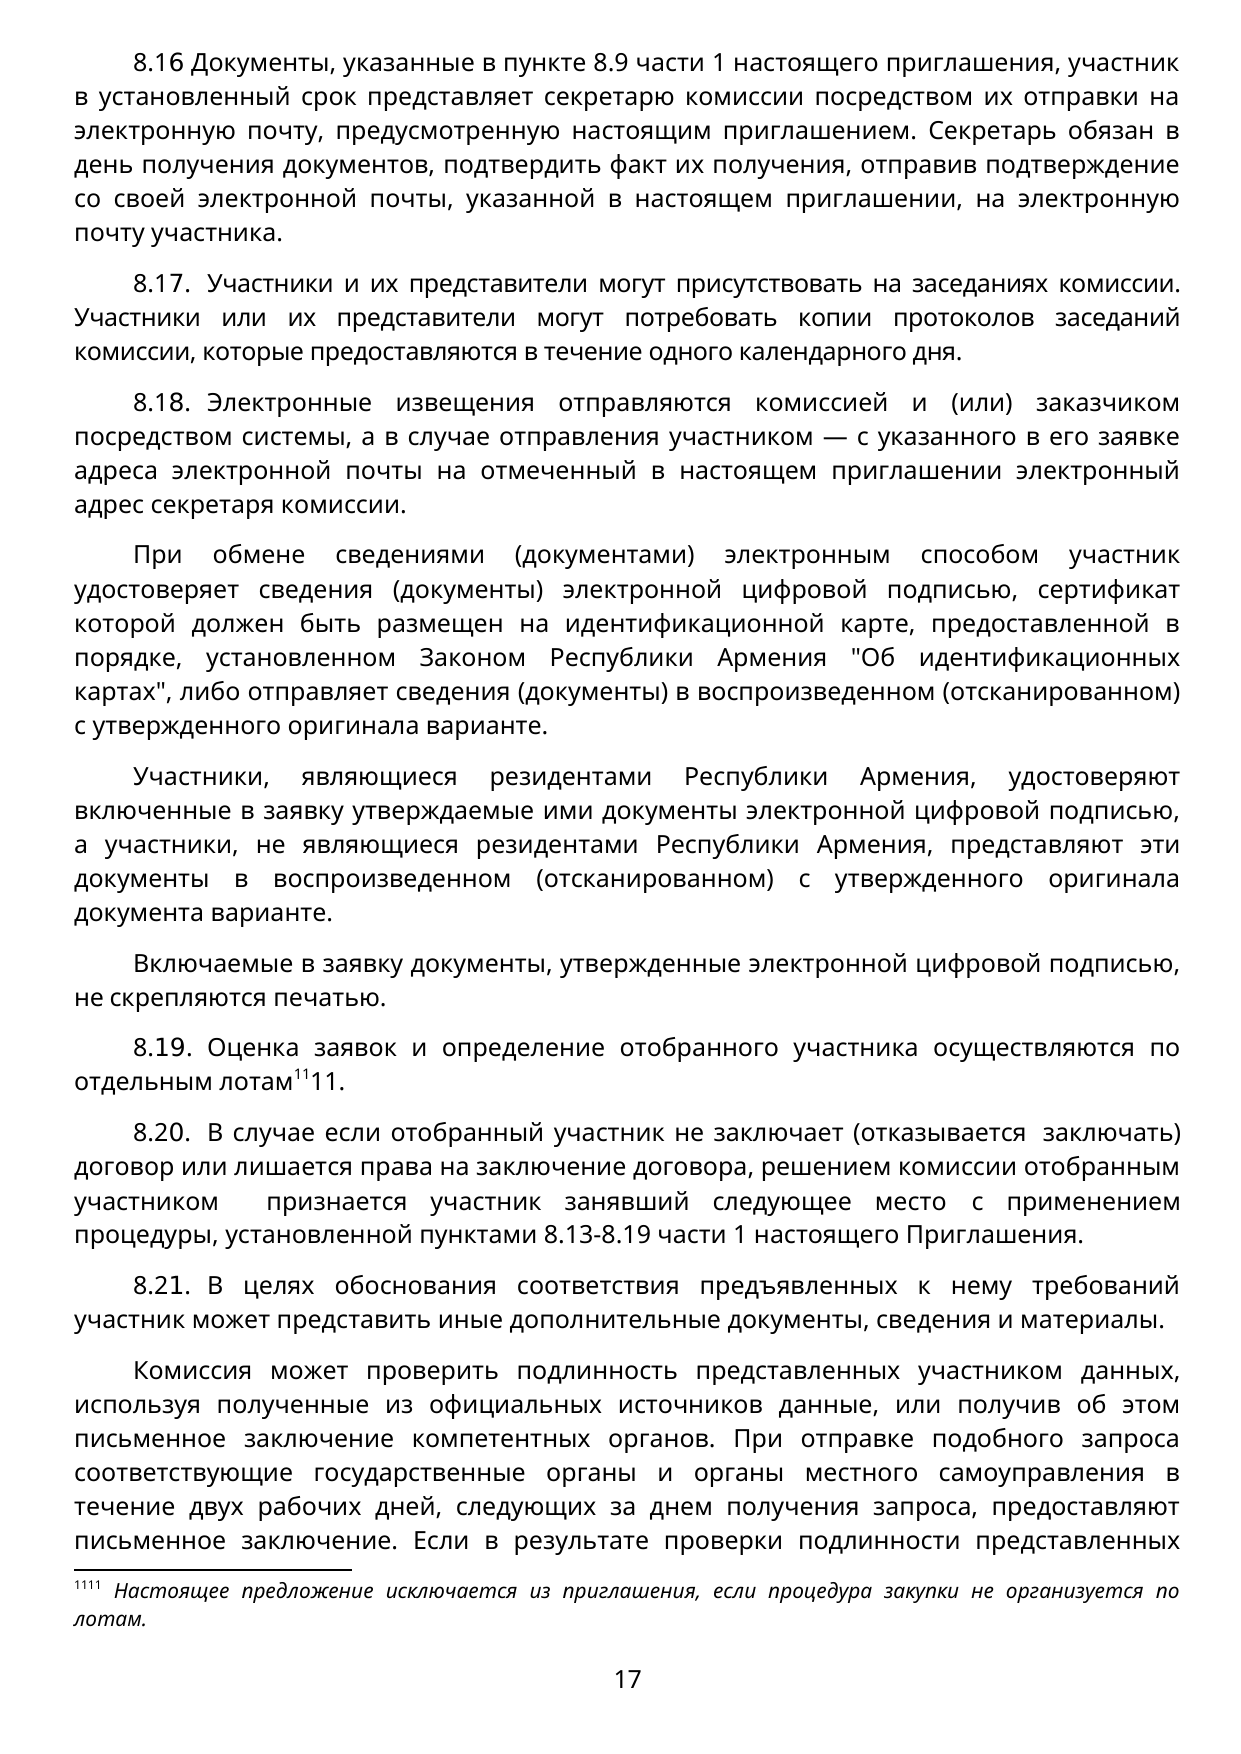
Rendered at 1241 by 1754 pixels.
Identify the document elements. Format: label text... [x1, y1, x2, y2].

text При обмене сведениями (документами) электронным способом участник удостоверяет сведения (документы) электронной цифровой подписью, сертификат которой должен быть размещен на идентификационной карте, предоставленной в порядке, установленном Законом Республики Армения "Об идентификационных картах", либо отправляет сведения (документы) в воспроизведенном (отсканированном) с утвержденного оригинала варианте. [74, 537, 1181, 742]
text 8.17. Участники и их представители могут присутствовать на заседаниях комиссии. Участники или их представители могут потребовать копии протоколов заседаний комиссии, которые предоставляются в течение одного календарного дня. [74, 265, 1181, 368]
text Участники, являющиеся резидентами Республики Армения, удостоверяют включенные в заявку утверждаемые ими документы электронной цифровой подписью, а участники, не являющиеся резидентами Республики Армения, представляют эти документы в воспроизведенном (отсканированном) с утвержденного оригинала документа варианте. [74, 758, 1181, 928]
text 8.18. Электронные извещения отправляются комиссией и (или) заказчиком посредством системы, а в случае отправления участником — с указанного в его заявке адреса электронной почты на отмеченный в настоящем приглашении электронный адрес секретаря комиссии. [74, 384, 1181, 521]
text 8.20. В случае если отобранный участник не заключает (отказывается заключать) договор или лишается права на заключение договора, решением комиссии отобранным участником признается участник занявший следующее место с применением процедуры, установленной пунктами 8.13-8.19 части 1 настоящего Приглашения. [74, 1115, 1181, 1251]
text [74, 1353, 1181, 1557]
text 8.21. В целях обоснования соответствия предъявленных к нему требований участник может представить иные дополнительные документы, сведения и материалы. [74, 1268, 1181, 1336]
text Включаемые в заявку документы, утвержденные электронной цифровой подписью, не скрепляются печатью. [74, 945, 1181, 1013]
text 8.19. Оценка заявок и определение отобранного участника осуществляются по отдельным лотам11. [74, 1030, 1181, 1098]
text 8.16 Документы, указанные в пункте 8.9 части 1 настоящего приглашения, участник в установленный срок представляет секретарю комиссии посредством их отправки на электронную почту, предусмотренную настоящим приглашением. Секретарь обязан в день получения документов, подтвердить факт их получения, отправив подтверждение со своей электронной почты, указанной в настоящем приглашении, на электронную почту участника. [74, 44, 1181, 249]
